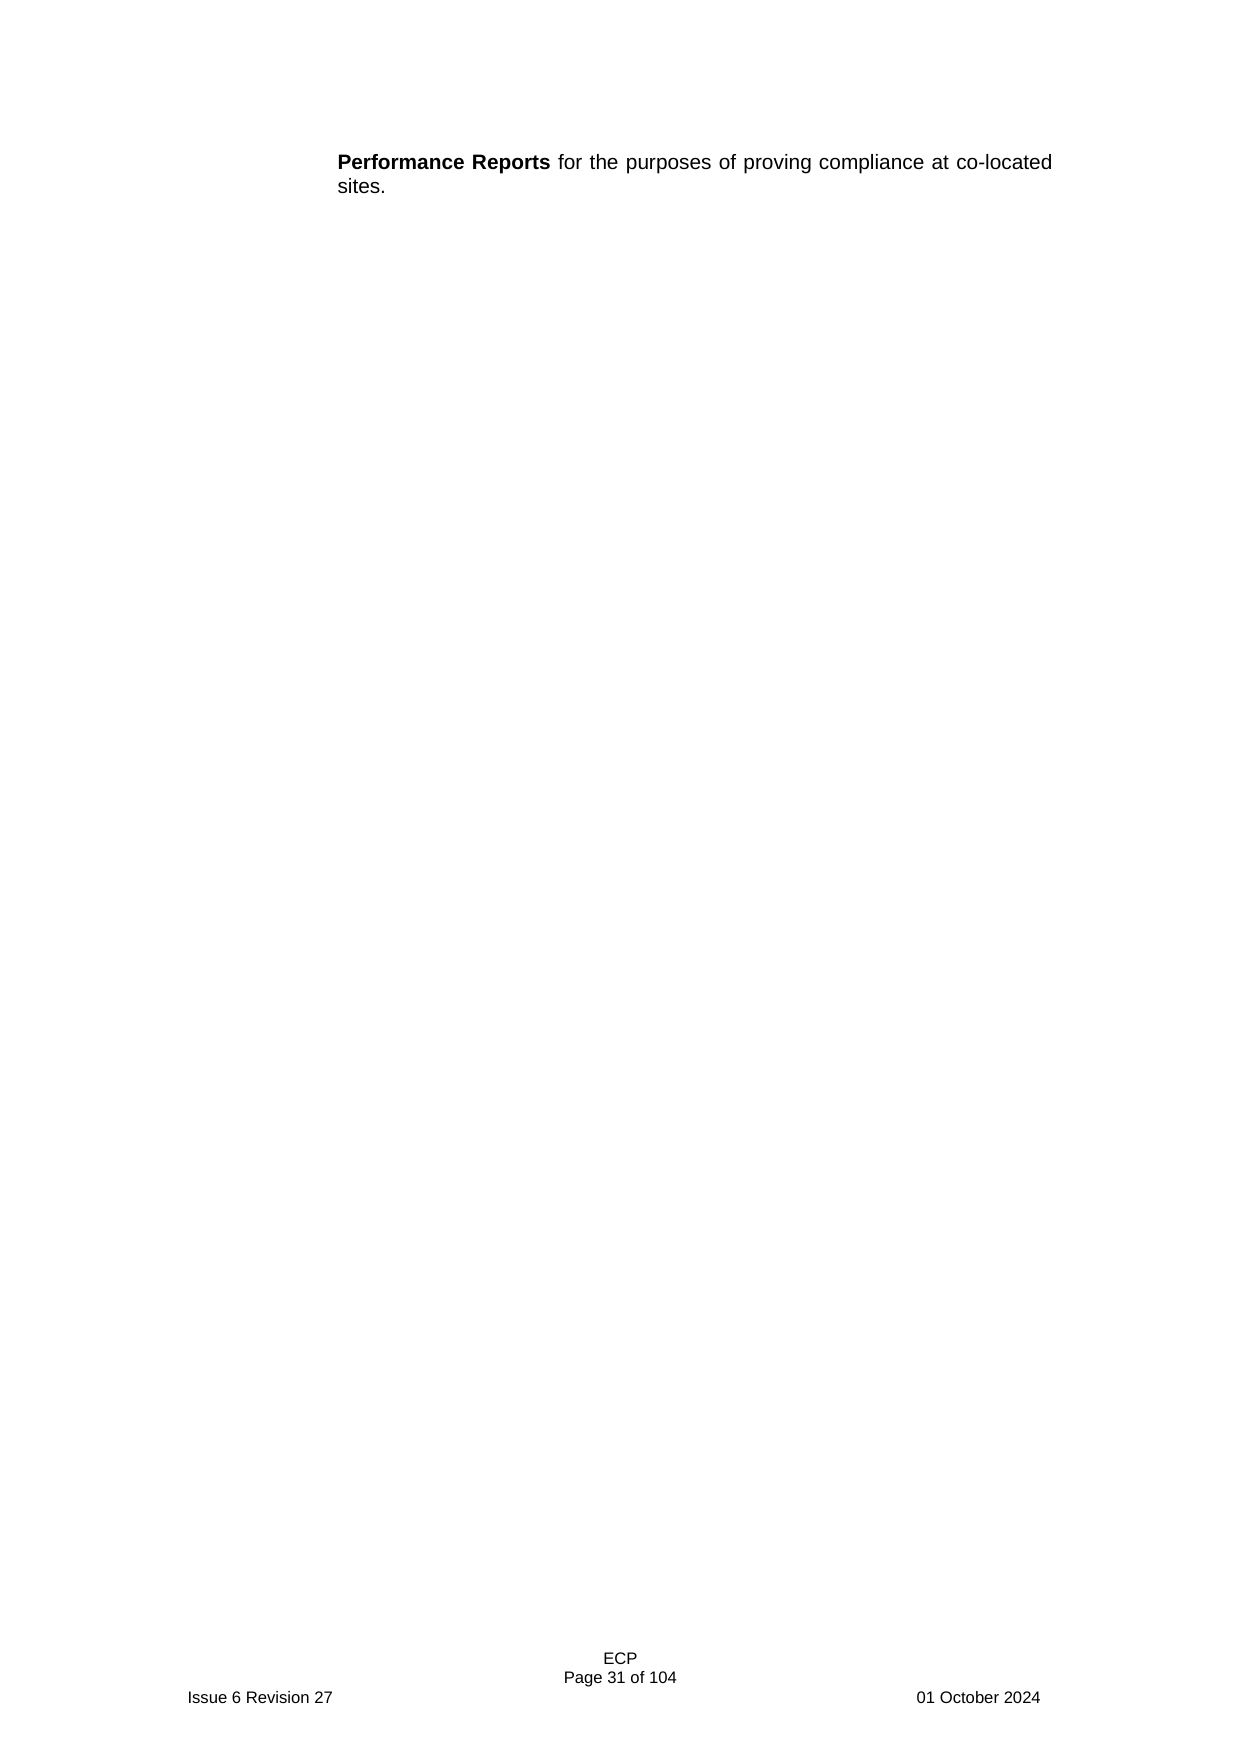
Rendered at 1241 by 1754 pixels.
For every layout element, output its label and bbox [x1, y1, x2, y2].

text [187, 150, 1053, 198]
